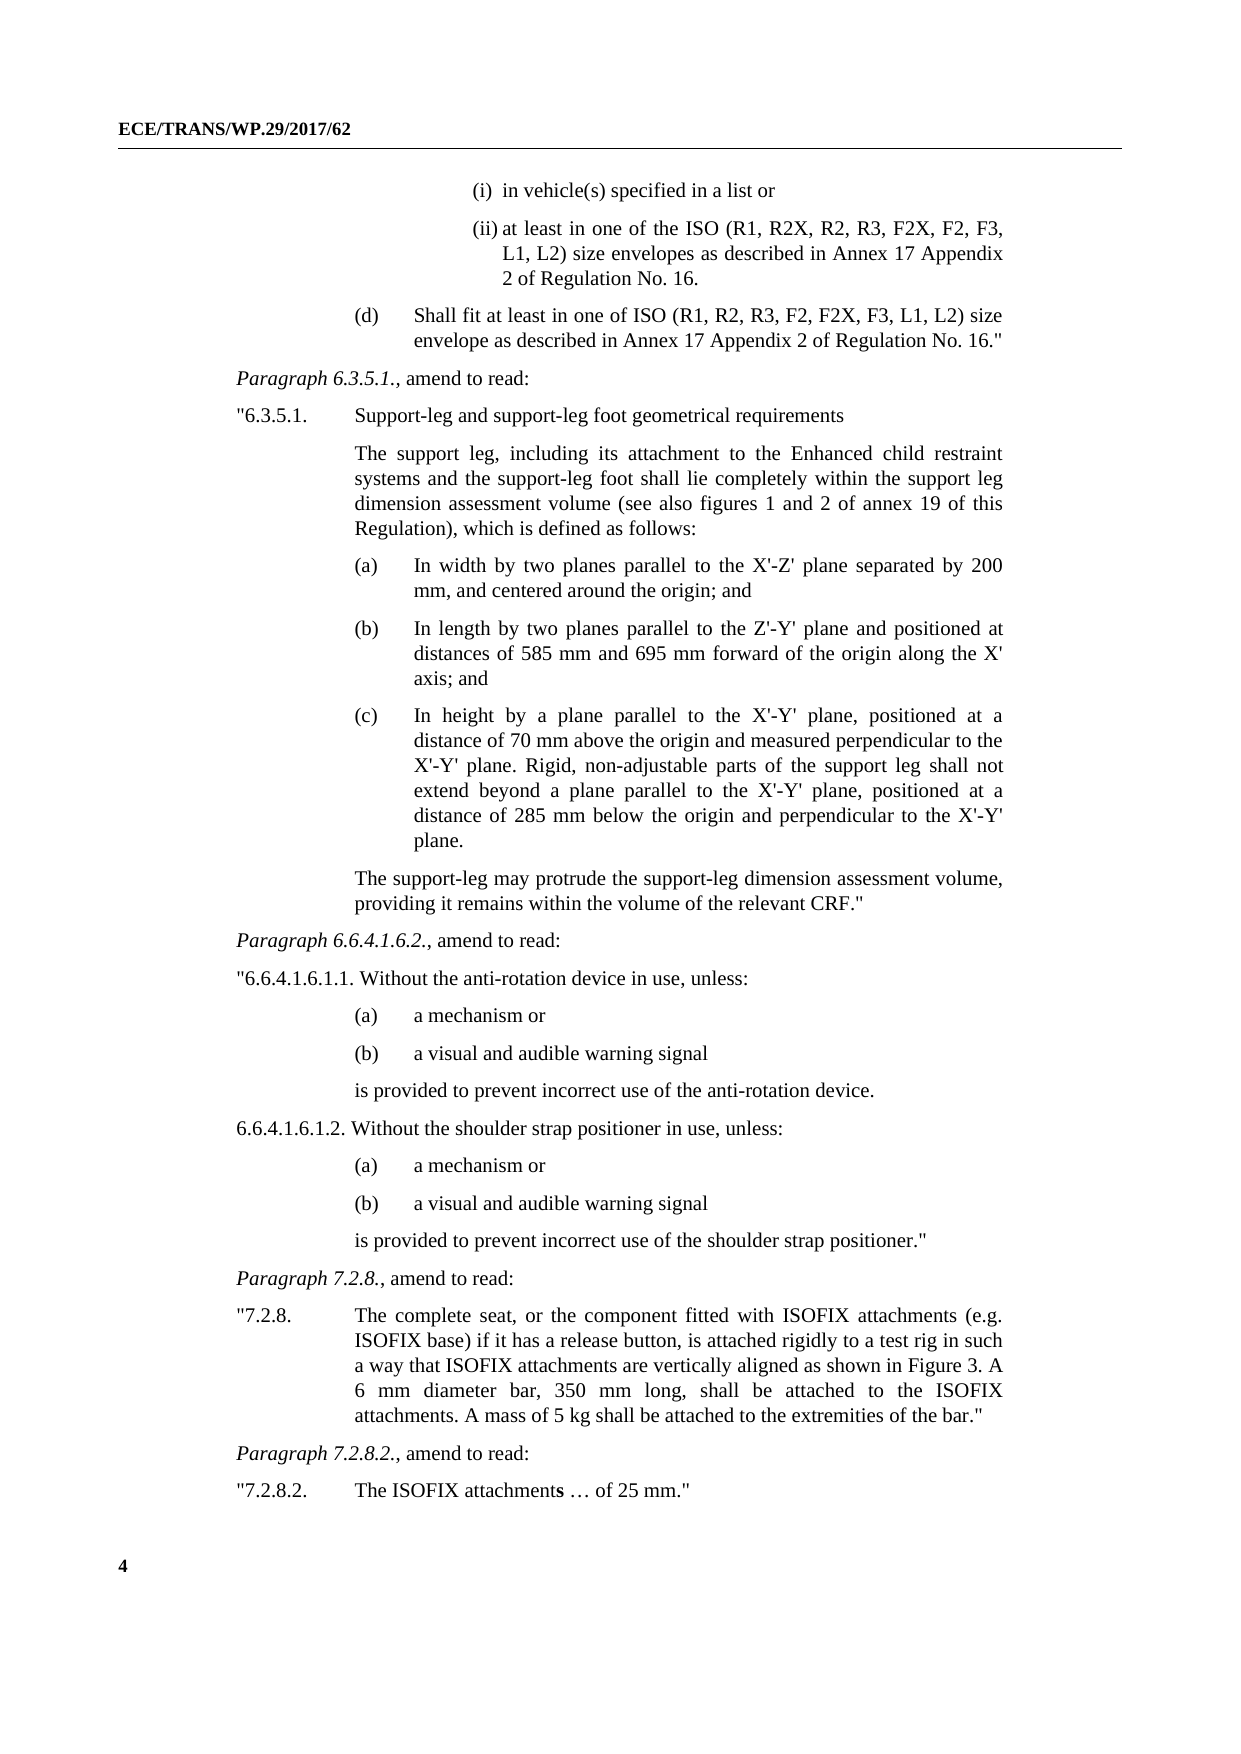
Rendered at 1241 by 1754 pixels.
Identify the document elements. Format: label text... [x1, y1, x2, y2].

text Paragraph 7.2.8., amend to read: [236, 1265, 1004, 1290]
text (b) In length by two planes parallel to the Z'-Y' plane and positioned at distances of 585 mm and 695 mm forward of the origin along the X' axis; and [354, 615, 1004, 690]
text "7.2.8. The complete seat, or the component fitted with ISOFIX attachments (e.g. ISOFIX base) if it has a release button, is attached rigidly to a test rig in such a way that ISOFIX attachments are vertically aligned as shown in Figure 3. A 6 mm diameter bar, 350 mm long, shall be attached to the ISOFIX attachments. A mass of 5 kg shall be attached to the extremities of the bar." [236, 1302, 1004, 1427]
text is provided to prevent incorrect use of the shoulder strap positioner." [354, 1227, 1004, 1252]
text (i) in vehicle(s) specified in a list or [236, 177, 1004, 202]
text Paragraph 7.2.8.2., amend to read: [236, 1440, 1004, 1465]
text is provided to prevent incorrect use of the anti-rotation device. [354, 1077, 1004, 1102]
text (ii) at least in one of the ISO (R1, R2X, R2, R3, F2X, F2, F3, L1, L2) size envelopes as described in Annex 17 Appendix 2 of Regulation No. 16. [472, 215, 1004, 290]
text (a) In width by two planes parallel to the X'-Z' plane separated by 200 mm, and centered around the origin; and [354, 552, 1004, 602]
text Paragraph 6.3.5.1., amend to read: [236, 365, 1004, 390]
text (b) a visual and audible warning signal [354, 1190, 1004, 1215]
text Paragraph 6.6.4.1.6.2., amend to read: [236, 927, 1004, 952]
text "7.2.8.2. The ISOFIX attachments … of 25 mm." [236, 1477, 1004, 1502]
text "6.6.4.1.6.1.1. Without the anti-rotation device in use, unless: [236, 965, 1004, 990]
text (c) In height by a plane parallel to the X'-Y' plane, positioned at a distance of 70 mm above the origin and measured perpendicular to the X'-Y' plane. Rigid, non-adjustable parts of the support leg shall not extend beyond a plane parallel to the X'-Y' plane, positioned at a distance of 285 mm below the origin and perpendicular to the X'-Y' plane. [354, 702, 1004, 852]
text 6.6.4.1.6.1.2. Without the shoulder strap positioner in use, unless: [236, 1115, 1004, 1140]
text The support-leg may protrude the support-leg dimension assessment volume, providing it remains within the volume of the relevant CRF." [354, 865, 1004, 915]
text (a) a mechanism or [354, 1152, 1004, 1177]
text (a) a mechanism or [354, 1002, 1004, 1027]
text The support leg, including its attachment to the Enhanced child restraint systems and the support-leg foot shall lie completely within the support leg dimension assessment volume (see also figures 1 and 2 of annex 19 of this Regulation), which is defined as follows: [354, 440, 1004, 540]
text "6.3.5.1. Support-leg and support-leg foot geometrical requirements [236, 402, 1004, 427]
text (b) a visual and audible warning signal [354, 1040, 1004, 1065]
text (d) Shall fit at least in one of ISO (R1, R2, R3, F2, F2X, F3, L1, L2) size envelope as described in Annex 17 Appendix 2 of Regulation No. 16." [354, 302, 1004, 352]
